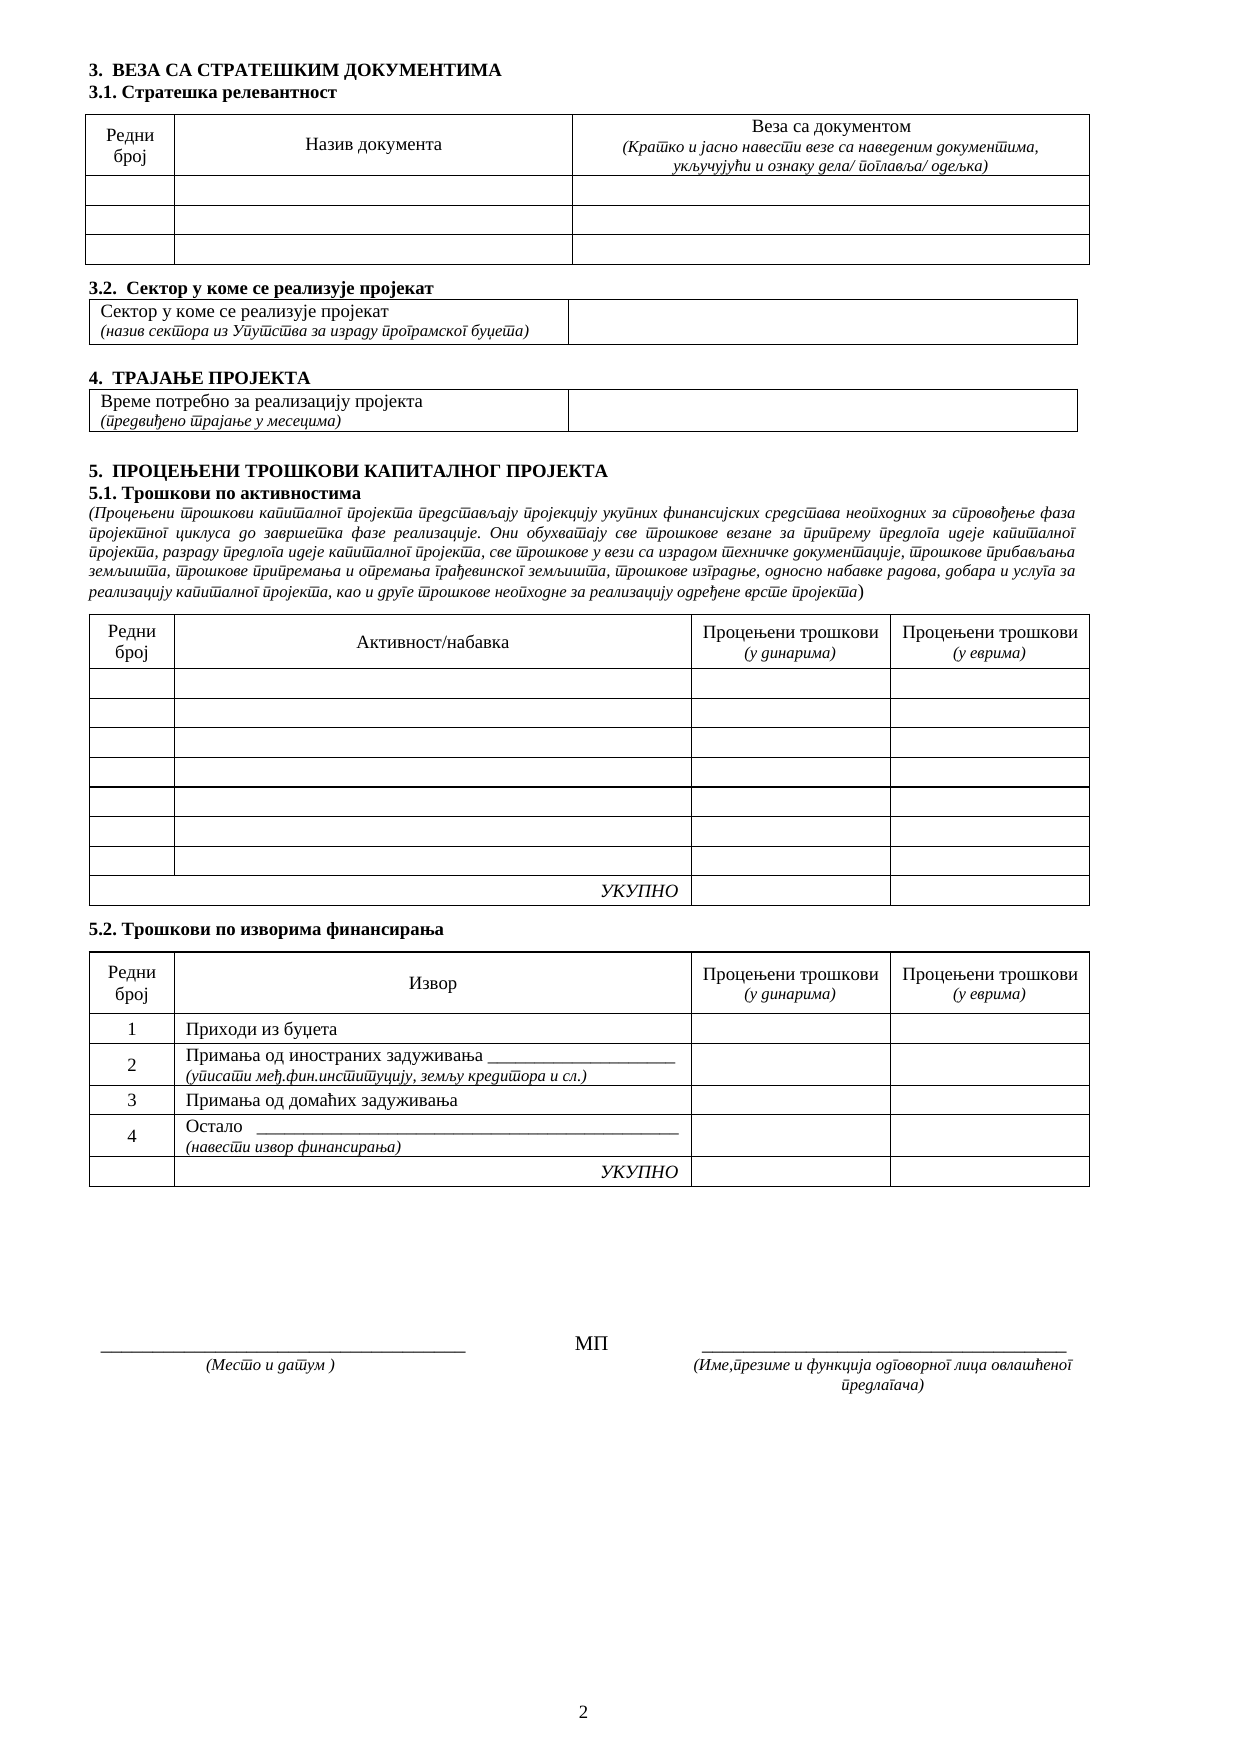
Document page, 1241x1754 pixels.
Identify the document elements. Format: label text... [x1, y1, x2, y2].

table_header Редни број [86, 115, 174, 175]
table_cell [692, 1157, 890, 1186]
table_cell УКУПНО [175, 1157, 691, 1186]
table_cell 2 [90, 1044, 174, 1085]
table_cell [692, 876, 890, 905]
table_header Процењени трошкови (у еврима) [891, 615, 1089, 668]
table_cell [175, 817, 691, 846]
table_cell [175, 669, 691, 698]
table_cell [90, 758, 174, 786]
table_cell [891, 699, 1089, 727]
table_cell [90, 817, 174, 846]
text 5.2. Трошкови по изворима финансирања [89, 918, 1078, 939]
table_header Сектор у коме се реализује пројекат (назив сектора из Упутства зa изрaду прoгрaмскoг буџeтa) [90, 300, 568, 344]
table_cell [891, 876, 1089, 905]
table_cell [175, 206, 572, 234]
table_header Редни број [90, 953, 174, 1013]
table_header Извор [175, 953, 691, 1013]
table_header Редни број [90, 615, 174, 668]
text (Место и датум ) (Име,презиме и функција одговорног лица овлашћеног предлагача) [164, 1355, 1078, 1393]
table_cell [573, 176, 1089, 205]
table_cell [692, 1014, 890, 1043]
table_cell [86, 206, 174, 234]
table_cell [90, 728, 174, 757]
text 5. ПРОЦЕЊЕНИ ТРОШКОВИ КАПИТАЛНОГ ПРОЈЕКТА [89, 460, 1078, 482]
table_cell [86, 235, 174, 264]
table_cell [90, 788, 174, 816]
table_cell 3 [90, 1086, 174, 1114]
table_cell Примања од домаћих задуживања [175, 1086, 691, 1114]
text 5.1. Трошкови по активностима [89, 482, 1078, 503]
table_cell [692, 1044, 890, 1085]
text (Процењени трошкови капиталног пројекта представљају пројекцију укупних финансијских средстава неопходних за спровођење фаза пројектног циклуса до завршетка фазе реализације. Они обухватају све трошкове везане за припрему предлога идеје капиталног пројекта, разраду предлога идеје капиталног пројекта, све трошкове у вези са израдом техничке документације, трoшкове прибављања земљишта, трошкове припремања и опремања грађевинског земљишта, трoшкове изградње, односно набавке радова, добара и услуга за реализацију капиталног пројекта, као и друге трошкове неопходне за реализацију одређене врсте пројекта) [89, 503, 1078, 601]
table_cell [692, 788, 890, 816]
text 3.2. Сектор у коме се реализује пројекат [89, 277, 1078, 298]
text 4. ТРАЈАЊЕ ПРОЈЕКТА [89, 367, 1078, 388]
table_cell [175, 176, 572, 205]
text ___________________________________ MП ___________________________________ [89, 1331, 1078, 1355]
table_cell Примања од иностраних задуживања ____________________ (уписати међ.фин.институцију, земљу кредитора и сл.) [175, 1044, 691, 1085]
table_cell 1 [90, 1014, 174, 1043]
table_cell [891, 1157, 1089, 1186]
table_cell [573, 206, 1089, 234]
table_header [569, 390, 1077, 431]
table_header Процењени трошкови (у еврима) [891, 953, 1089, 1013]
table_cell [692, 669, 890, 698]
table_cell 4 [90, 1115, 174, 1156]
table_cell Остало _____________________________________________ (навести извор финансирања) [175, 1115, 691, 1156]
table_cell [891, 669, 1089, 698]
table_cell [175, 235, 572, 264]
table_header [569, 300, 1077, 344]
table_header Процењени трошкови (у динарима) [692, 953, 890, 1013]
table_cell [90, 699, 174, 727]
table_cell [692, 1115, 890, 1156]
table_cell [175, 758, 691, 786]
text 3. ВЕЗА СА СТРАТЕШКИМ ДОКУМЕНТИМА [89, 59, 1078, 81]
table_cell [90, 876, 174, 905]
table_cell [90, 847, 174, 875]
table_cell [90, 1157, 174, 1186]
table_cell [891, 847, 1089, 875]
table_cell УКУПНО [174, 876, 691, 905]
table_cell [891, 758, 1089, 786]
text 3.1. Стратешка релевантност [89, 81, 1078, 102]
table_header Време потребно за реализацију пројекта (предвиђено трајање у месецима) [90, 390, 568, 431]
table_cell [175, 728, 691, 757]
table_header Активност/набавка [175, 615, 691, 668]
table_cell [692, 817, 890, 846]
table_cell [891, 1014, 1089, 1043]
table_cell [573, 235, 1089, 264]
table_cell [692, 1086, 890, 1114]
table_cell [86, 176, 174, 205]
table_header Процењени трошкови (у динарима) [692, 615, 890, 668]
table_cell [891, 817, 1089, 846]
table_header Назив документа [175, 115, 572, 175]
table_cell [891, 1086, 1089, 1114]
table_cell [891, 728, 1089, 757]
table_cell [692, 699, 890, 727]
table_cell [692, 758, 890, 786]
table_cell [175, 847, 691, 875]
table_cell [90, 669, 174, 698]
table_header Веза са документом (Кратко и јасно навести везе са наведеним документима, укључујући и ознаку дела/ поглавља/ одељка) [573, 115, 1089, 175]
table_cell [692, 847, 890, 875]
table_cell [175, 788, 691, 816]
table_cell [692, 728, 890, 757]
table_cell [175, 699, 691, 727]
table_cell [891, 1044, 1089, 1085]
table_cell Приходи из буџета [175, 1014, 691, 1043]
table_cell [891, 1115, 1089, 1156]
table_cell [891, 788, 1089, 816]
